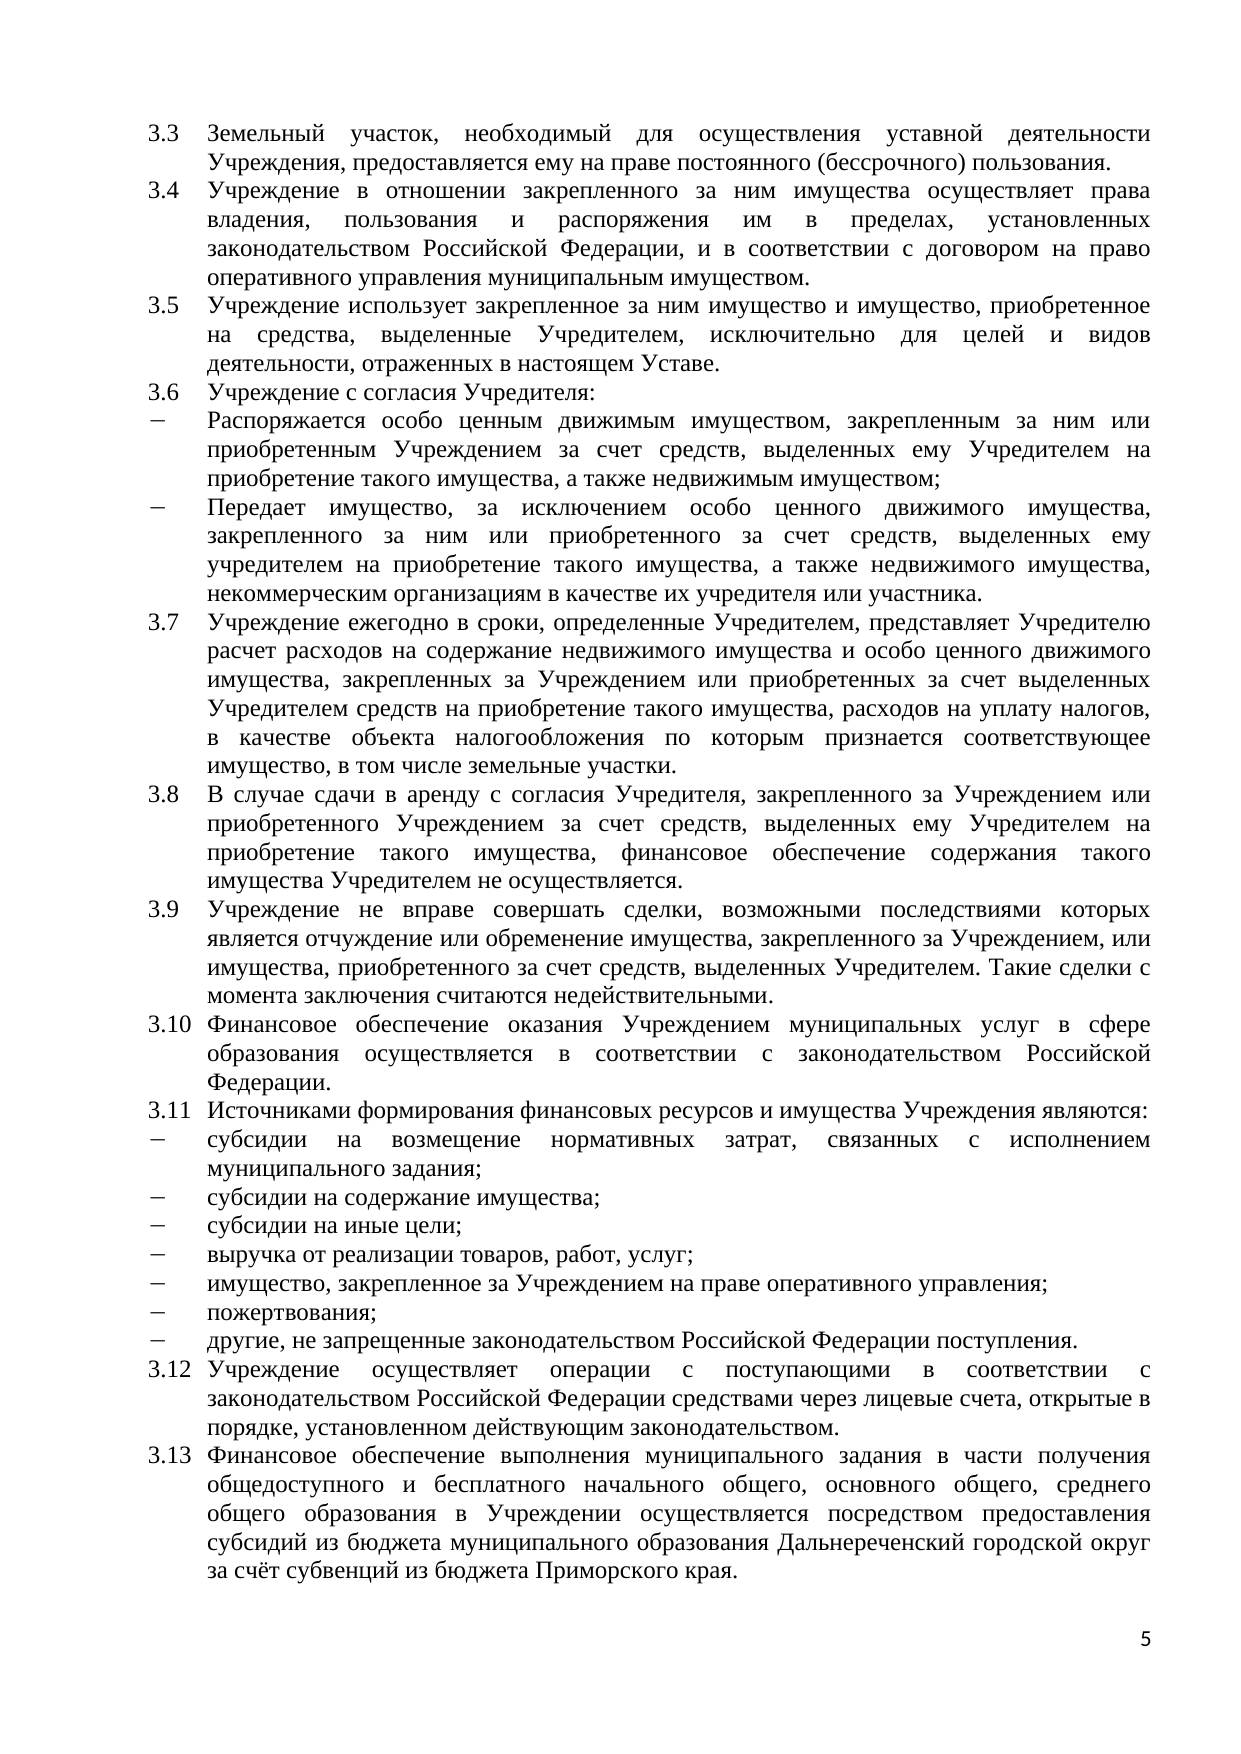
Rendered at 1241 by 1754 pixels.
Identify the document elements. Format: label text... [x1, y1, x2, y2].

list субсидии на иные цели; [148, 1211, 1152, 1239]
list Источниками формирования финансовых ресурсов и имущества Учреждения являются: [148, 1096, 1152, 1124]
list выручка от реализации товаров, работ, услуг; [148, 1239, 1152, 1268]
list имущество, закрепленное за Учреждением на праве оперативного управления; [148, 1268, 1152, 1297]
list Учреждение использует закрепленное за ним имущество и имущество, приобретенное на средства, выделенные Учредителем, исключительно для целей и видов деятельности, отраженных в настоящем Уставе. [148, 291, 1152, 377]
list Учреждение ежегодно в сроки, определенные Учредителем, представляет Учредителю расчет расходов на содержание недвижимого имущества и особо ценного движимого имущества, закрепленных за Учреждением или приобретенных за счет выделенных Учредителем средств на приобретение такого имущества, расходов на уплату налогов, в качестве объекта налогообложения по которым признается соответствующее имущество, в том числе земельные участки. [148, 607, 1152, 779]
list Учреждение осуществляет операции с поступающими в соответствии с законодательством Российской Федерации средствами через лицевые счета, открытые в порядке, установленном действующим законодательством. [148, 1354, 1152, 1441]
list Учреждение в отношении закрепленного за ним имущества осуществляет права владения, пользования и распоряжения им в пределах, установленных законодательством Российской Федерации, и в соответствии с договором на право оперативного управления муниципальным имуществом. [148, 176, 1152, 291]
list Финансовое обеспечение выполнения муниципального задания в части получения общедоступного и бесплатного начального общего, основного общего, среднего общего образования в Учреждении осуществляется посредством предоставления субсидий из бюджета муниципального образования Дальнереченский городской округ за счёт субвенций из бюджета Приморского края. [148, 1441, 1152, 1584]
list Земельный участок, необходимый для осуществления уставной деятельности Учреждения, предоставляется ему на праве постоянного (бессрочного) пользования. [148, 118, 1152, 176]
list Распоряжается особо ценным движимым имуществом, закрепленным за ним или приобретенным Учреждением за счет средств, выделенных ему Учредителем на приобретение такого имущества, а также недвижимым имуществом; [148, 406, 1152, 492]
list другие, не запрещенные законодательством Российской Федерации поступления. [148, 1326, 1152, 1354]
list Учреждение с согласия Учредителя: [148, 377, 1152, 406]
list Финансовое обеспечение оказания Учреждением муниципальных услуг в сфере образования осуществляется в соответствии с законодательством Российской Федерации. [148, 1009, 1152, 1096]
list В случае сдачи в аренду с согласия Учредителя, закрепленного за Учреждением или приобретенного Учреждением за счет средств, выделенных ему Учредителем на приобретение такого имущества, финансовое обеспечение содержания такого имущества Учредителем не осуществляется. [148, 779, 1152, 894]
list Передает имущество, за исключением особо ценного движимого имущества, закрепленного за ним или приобретенного за счет средств, выделенных ему учредителем на приобретение такого имущества, а также недвижимого имущества, некоммерческим организациям в качестве их учредителя или участника. [148, 492, 1152, 607]
list субсидии на содержание имущества; [148, 1182, 1152, 1211]
list Учреждение не вправе совершать сделки, возможными последствиями которых является отчуждение или обременение имущества, закрепленного за Учреждением, или имущества, приобретенного за счет средств, выделенных Учредителем. Такие сделки с момента заключения считаются недействительными. [148, 894, 1152, 1009]
list субсидии на возмещение нормативных затрат, связанных с исполнением муниципального задания; [148, 1124, 1152, 1182]
list пожертвования; [148, 1297, 1152, 1326]
